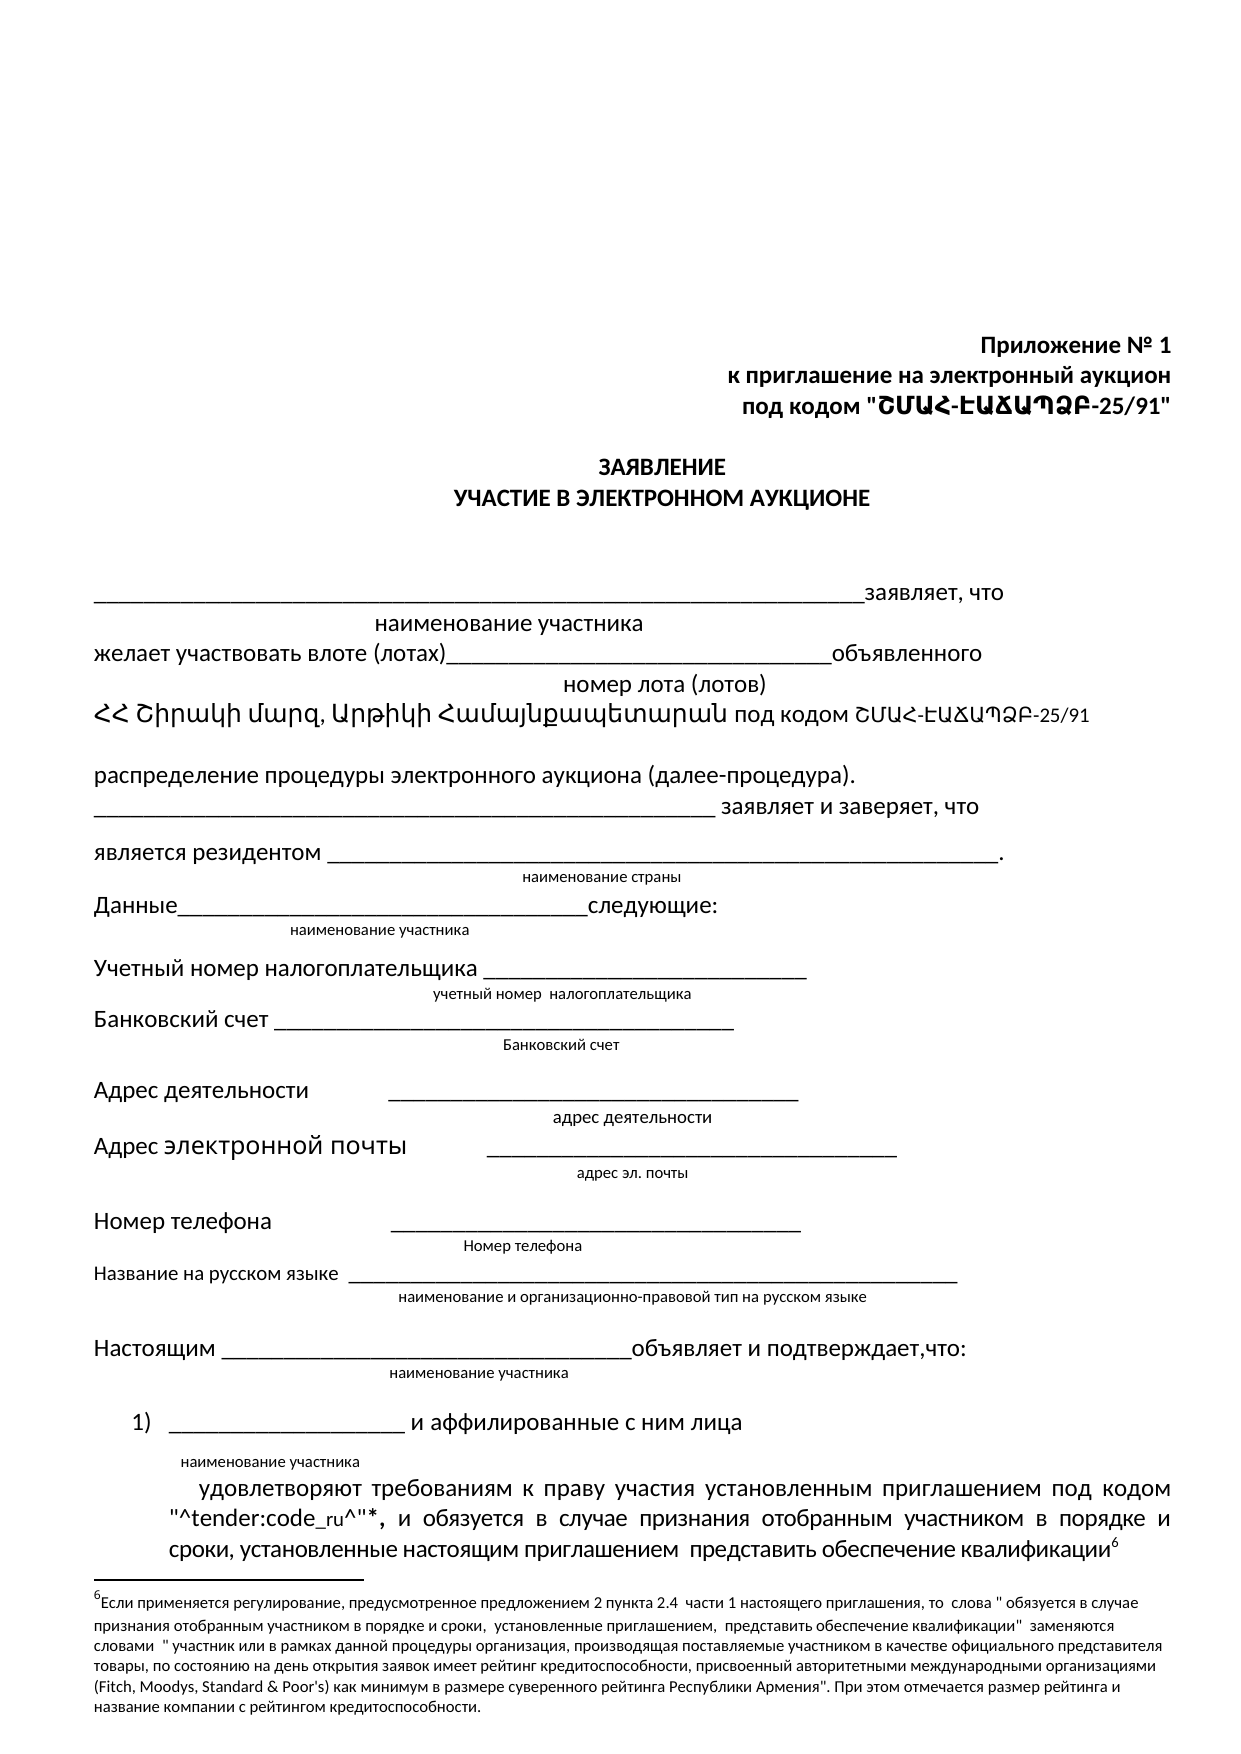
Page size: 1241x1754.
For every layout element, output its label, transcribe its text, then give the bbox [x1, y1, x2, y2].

text наименование участника [94, 1452, 1171, 1472]
text Адрес электронной почты _________________________________ [94, 1128, 1171, 1162]
text наименование и организационно-правовой тип на русском языке [94, 1287, 1171, 1307]
text к приглашение на электронный аукцион [94, 360, 1171, 390]
text Настоящим _________________________________объявляет и подтверждает,что: [94, 1332, 1171, 1363]
text Банковский счет [94, 1034, 1171, 1054]
text ЗАЯВЛЕНИЕ [94, 451, 1171, 482]
list ___________________ и аффилированные с ним лица [131, 1406, 1171, 1436]
text желает участвовать влоте (лотах)_______________________________объявленного [94, 637, 1171, 668]
text ՀՀ Շիրակի մարզ, Արթիկի Համայնքապետարան под кодом ՇՄԱՀ-ԷԱՃԱՊՁԲ-25/91 [94, 698, 1171, 729]
text Данные_________________________________следующие: [94, 889, 1171, 919]
list удовлетворяют требованиям к праву участия установленным приглашением под кодом "^tender:code_ru^"*, и обязуется в случае признания отобранным участником в порядке и сроки, установленные настоящим приглашением представить обеспечение квалификации [169, 1472, 1171, 1563]
text Банковский счет _____________________________________ [94, 1003, 1171, 1034]
text Адрес деятельности _________________________________ [94, 1074, 1171, 1105]
text Приложение № 1 [94, 329, 1171, 360]
text номер лота (лотов) [552, 668, 1171, 698]
text Номер телефона [463, 1236, 1171, 1256]
text наименование страны [522, 866, 1171, 886]
text учетный номер налогоплательщика [94, 983, 1171, 1003]
text Номер телефона _________________________________ [94, 1205, 1171, 1236]
text наименование участника [374, 607, 1171, 637]
text __________________________________________________ заявляет и заверяет, что [94, 790, 1171, 820]
text является резидентом ______________________________________________________. [94, 836, 1171, 866]
text наименование участника [94, 919, 1171, 940]
text наименование участника [389, 1363, 1171, 1383]
text распределение процедуры электронного аукциона (далее-процедура). [94, 759, 1171, 790]
text адрес эл. почты [94, 1162, 1171, 1182]
text УЧАСТИЕ В ЭЛЕКТРОННОМ АУКЦИОНЕ [94, 482, 1171, 512]
text адрес деятельности [94, 1105, 1171, 1128]
text Название на русском языке _________________________________________________ [94, 1256, 1171, 1287]
text Учетный номер налогоплательщика __________________________ [94, 952, 1171, 983]
text ______________________________________________________________заявляет, что [94, 576, 1171, 607]
text под кодом "ՇՄԱՀ-ԷԱՃԱՊՁԲ-25/91" [94, 390, 1171, 421]
